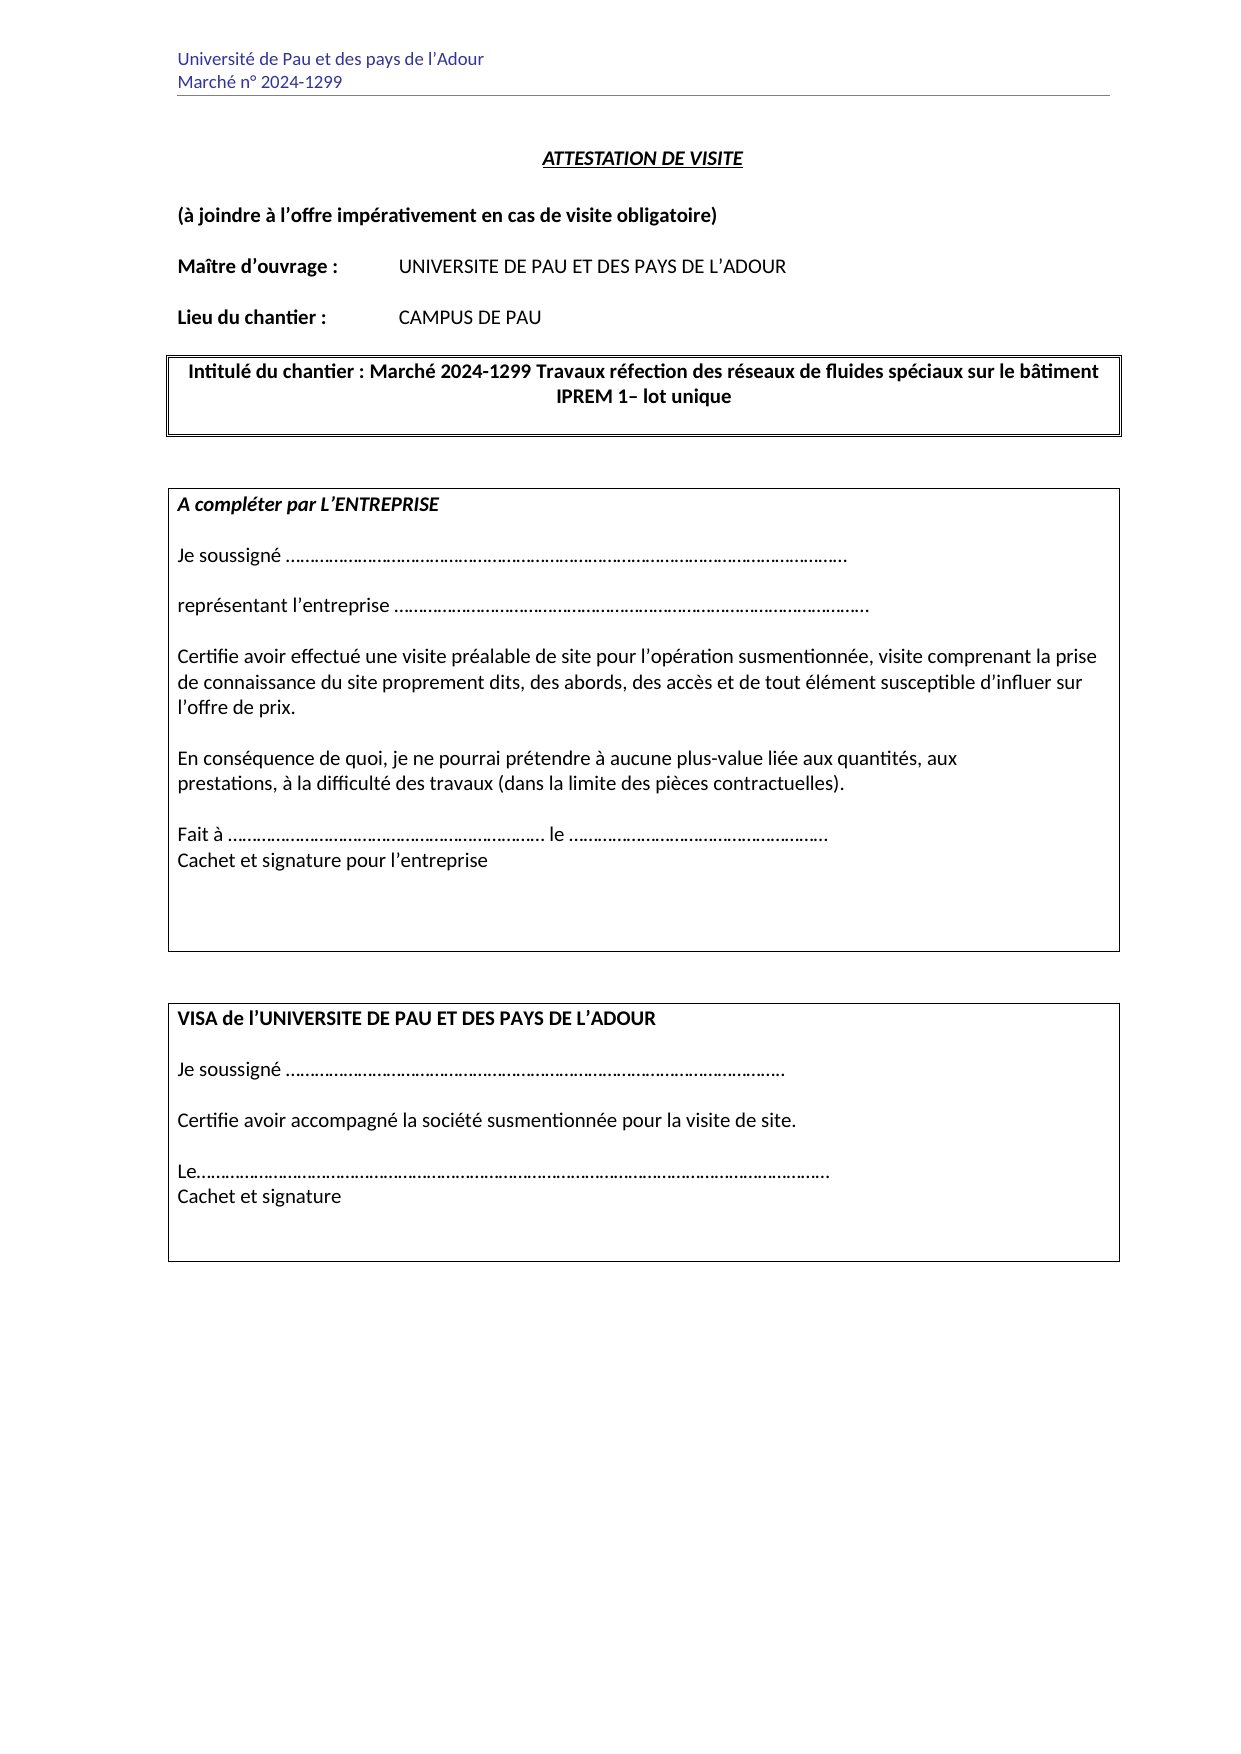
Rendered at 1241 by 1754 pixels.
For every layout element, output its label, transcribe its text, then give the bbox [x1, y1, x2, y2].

text Le…………………………………………………………………………………………………………………… [177, 1158, 1110, 1183]
text Je soussigné ………………………………………………………………………………………….. [177, 1056, 1110, 1082]
text Intitulé du chantier : Marché 2024-1299 Travaux réfection des réseaux de fluides spéciaux sur le bâtiment IPREM 1– lot unique [169, 358, 1119, 434]
text (à joindre à l’offre impérativement en cas de visite obligatoire) [177, 202, 1110, 228]
text Cachet et signature [177, 1183, 1110, 1209]
text A compléter par L’ENTREPRISE [169, 489, 1119, 516]
text Cachet et signature pour l’entreprise [177, 847, 1110, 872]
text Lieu du chantier : CAMPUS DE PAU [177, 304, 1110, 329]
text prestations, à la difficulté des travaux (dans la limite des pièces contractuelles). [177, 771, 1110, 796]
text Certifie avoir accompagné la société susmentionnée pour la visite de site. [177, 1107, 1110, 1133]
text Fait à ………………………………………………………… le ……………………………………………… [177, 821, 1110, 847]
text Maître d’ouvrage : UNIVERSITE DE PAU ET DES PAYS DE L’ADOUR [177, 253, 1110, 279]
text VISA de l’UNIVERSITE DE PAU ET DES PAYS DE L’ADOUR [169, 1004, 1119, 1031]
text représentant l’entreprise ……………………………………………………………………………………… [177, 593, 1110, 618]
text Certifie avoir effectué une visite préalable de site pour l’opération susmentionnée, visite comprenant la prise de connaissance du site proprement dits, des abords, des accès et de tout élément susceptible d’influer sur l’offre de prix. [177, 643, 1110, 720]
text En conséquence de quoi, je ne pourrai prétendre à aucune plus-value liée aux quantités, aux [177, 745, 1110, 771]
text ATTESTATION DE VISITE [177, 145, 1110, 171]
text Je soussigné ……………………………………………………………………………………………………… [177, 542, 1110, 567]
